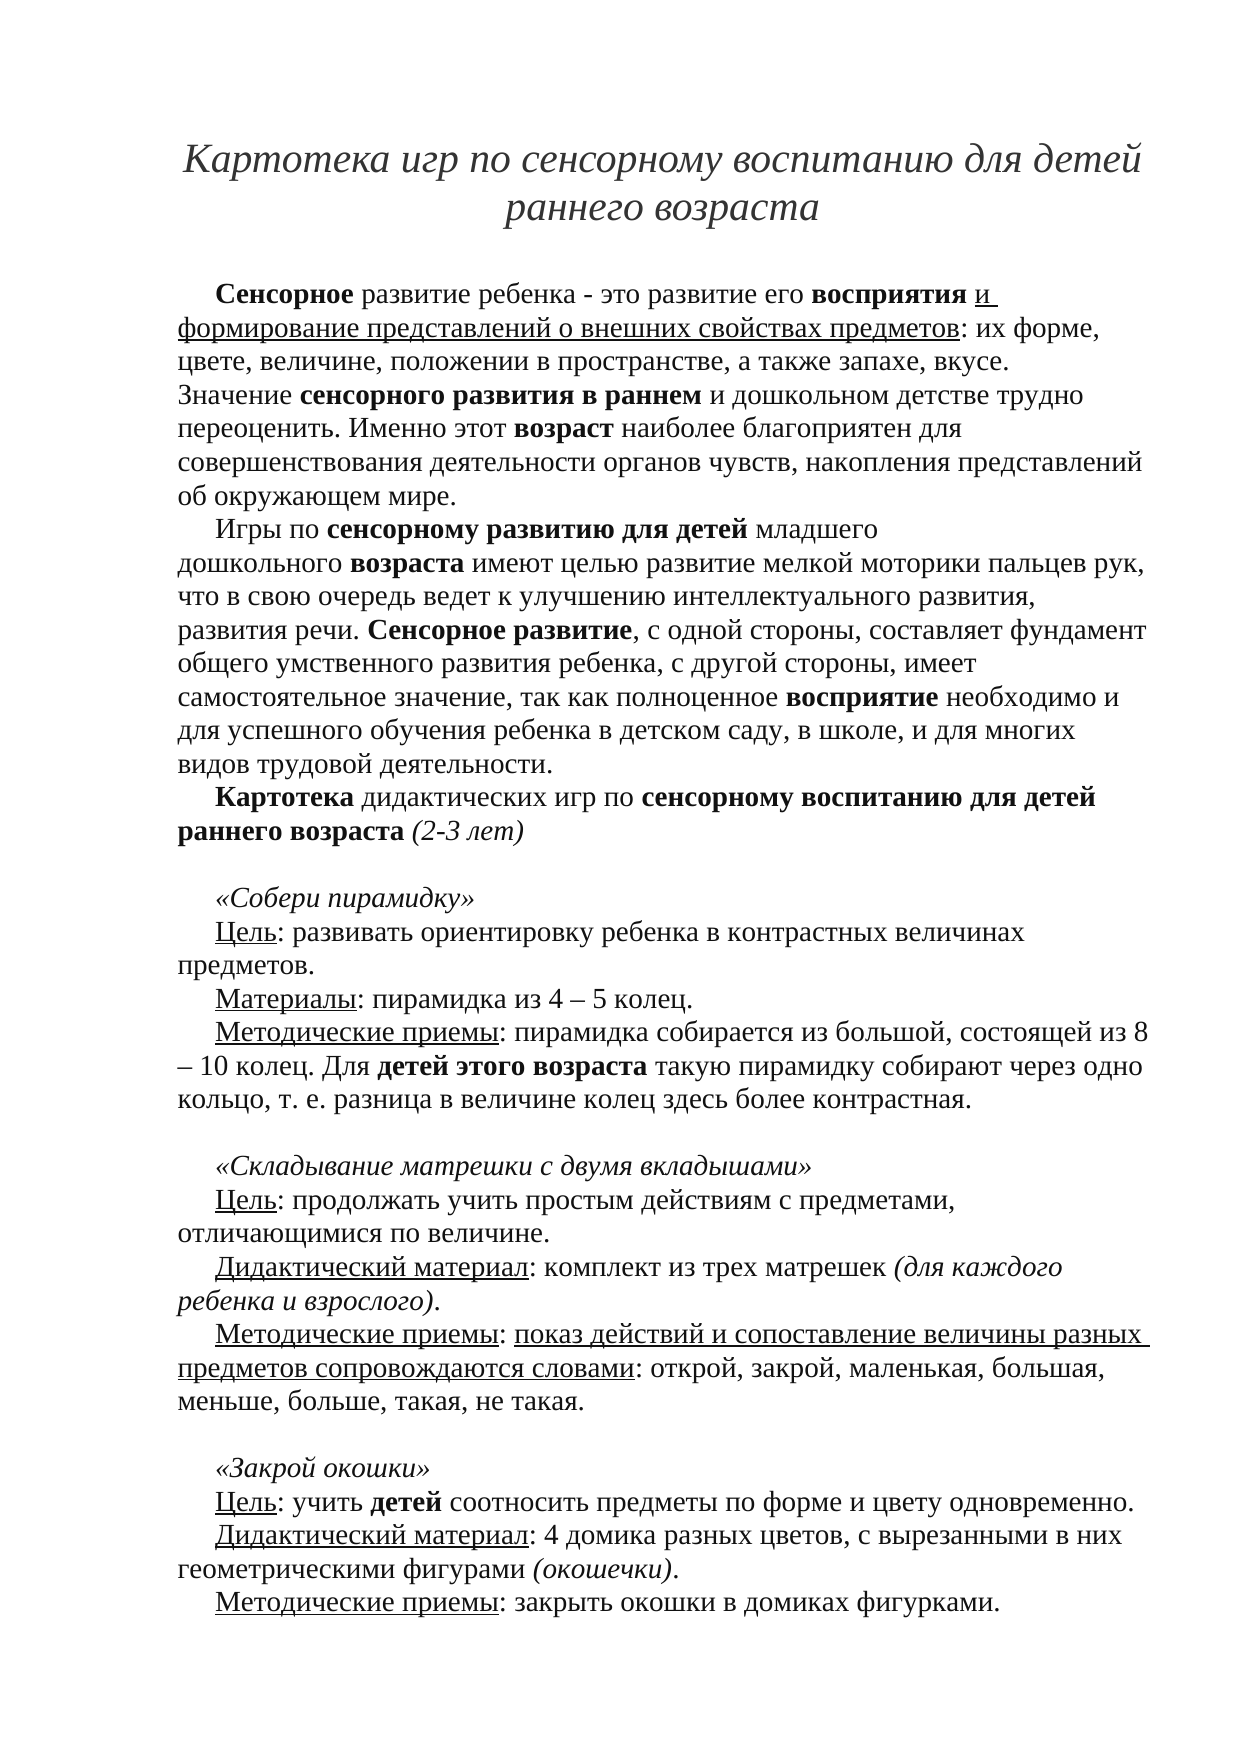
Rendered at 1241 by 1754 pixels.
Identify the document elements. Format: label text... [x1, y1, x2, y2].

text Материалы: пирамидка из 4 – 5 колец. [177, 981, 1152, 1014]
text «Закрой окошки» [177, 1450, 1152, 1484]
text Методические приемы: закрыть окошки в домиках фигурками. [177, 1584, 1152, 1618]
text Дидактический материал: 4 домика разных цветов, с вырезанными в них геометрическими фигурами (окошечки). [177, 1517, 1152, 1584]
text Цель: продолжать учить простым действиям с предметами, отличающимися по величине. [177, 1182, 1152, 1249]
text Методические приемы: показ действий и сопоставление величины разных предметов сопровождаются словами: открой, закрой, маленькая, большая, меньше, больше, такая, не такая. [177, 1316, 1152, 1417]
text Цель: развивать ориентировку ребенка в контрастных величинах предметов. [177, 914, 1152, 981]
text Картотека игр по сенсорному воспитанию для детей раннего возраста [177, 134, 1152, 229]
text Игры по сенсорному развитию для детей младшего дошкольного возраста имеют целью развитие мелкой моторики пальцев рук, что в свою очередь ведет к улучшению интеллектуального развития, развития речи. Сенсорное развитие, с одной стороны, составляет фундамент общего умственного развития ребенка, с другой стороны, имеет самостоятельное значение, так как полноценное восприятие необходимо и для успешного обучения ребенка в детском саду, в школе, и для многих видов трудовой деятельности. [177, 511, 1152, 779]
text Дидактический материал: комплект из трех матрешек (для каждого ребенка и взрослого). [177, 1249, 1152, 1316]
text Сенсорное развитие ребенка - это развитие его восприятия и формирование представлений о внешних свойствах предметов: их форме, цвете, величине, положении в пространстве, а также запахе, вкусе. Значение сенсорного развития в раннем и дошкольном детстве трудно переоценить. Именно этот возраст наиболее благоприятен для совершенствования деятельности органов чувств, накопления представлений об окружающем мире. [177, 276, 1152, 511]
text «Складывание матрешки с двумя вкладышами» [177, 1148, 1152, 1182]
text Методические приемы: пирамидка собирается из большой, состоящей из 8 – 10 колец. Для детей этого возраста такую пирамидку собирают через одно кольцо, т. е. разница в величине колец здесь более контрастная. [177, 1014, 1152, 1115]
text «Собери пирамидку» [177, 880, 1152, 914]
text Цель: учить детей соотносить предметы по форме и цвету одновременно. [177, 1484, 1152, 1517]
text Картотека дидактических игр по сенсорному воспитанию для детей раннего возраста (2-3 лет) [177, 779, 1152, 847]
